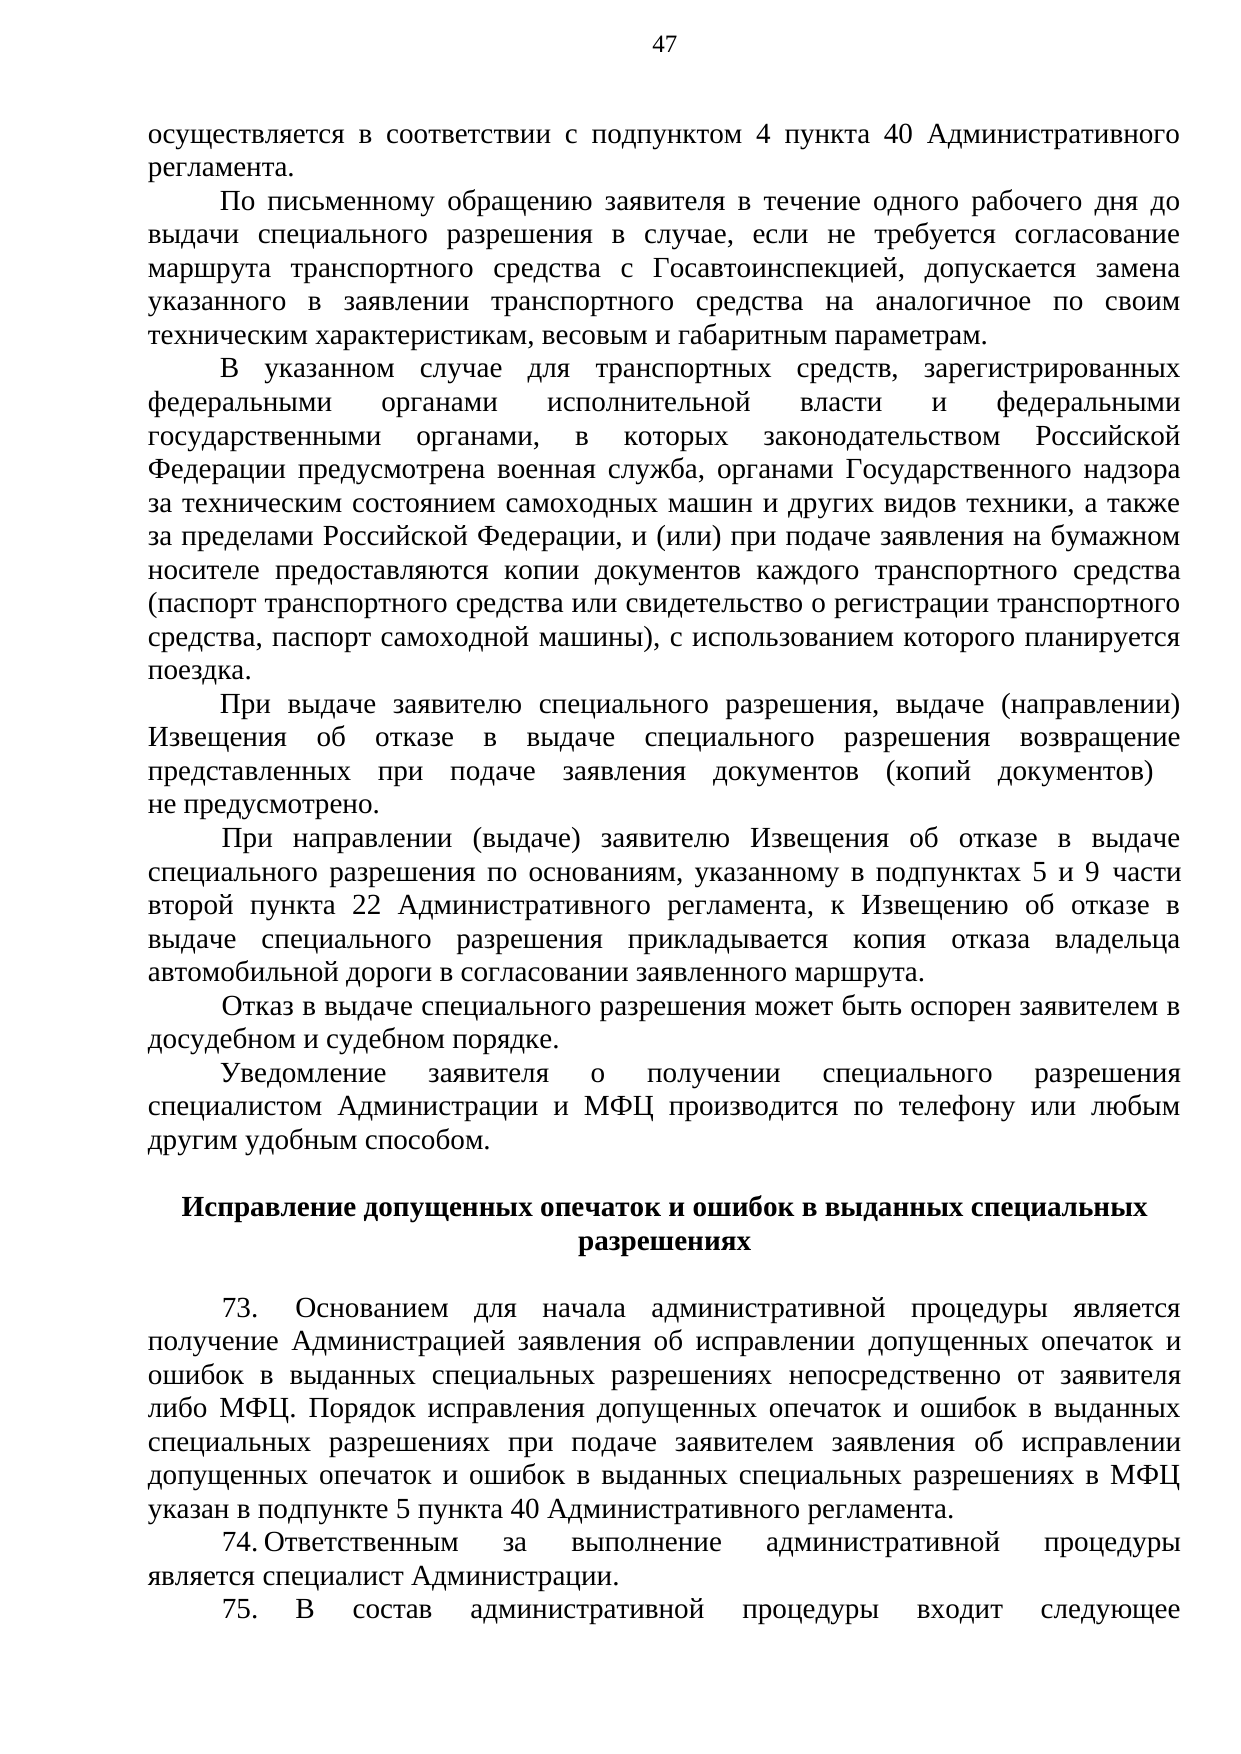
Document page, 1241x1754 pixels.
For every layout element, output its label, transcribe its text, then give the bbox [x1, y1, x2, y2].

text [148, 116, 1181, 183]
text Отказ в выдаче специального разрешения может быть оспорен заявителем в досудебном и судебном порядке. [148, 988, 1181, 1055]
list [148, 1592, 1181, 1625]
text Исправление допущенных опечаток и ошибок в выданных специальных разрешениях [148, 1189, 1181, 1256]
text По письменному обращению заявителя в течение одного рабочего дня до выдачи специального разрешения в случае, если не требуется согласование маршрута транспортного средства с Госавтоинспекцией, допускается замена указанного в заявлении транспортного средства на аналогичное по своим техническим характеристикам, весовым и габаритным параметрам. [148, 183, 1181, 351]
text При направлении (выдаче) заявителю Извещения об отказе в выдаче специального разрешения по основаниям, указанному в подпунктах 5 и 9 части второй пункта 22 Административного регламента, к Извещению об отказе в выдаче специального разрешения прикладывается копия отказа владельца автомобильной дороги в согласовании заявленного маршрута. [148, 820, 1181, 988]
text При выдаче заявителю специального разрешения, выдаче (направлении) Извещения об отказе в выдаче специального разрешения возвращение представленных при подаче заявления документов (копий документов) не предусмотрено. [148, 686, 1181, 820]
list Ответственным за выполнение административной процедуры является специалист Администрации. [148, 1524, 1181, 1592]
text Уведомление заявителя о получении специального разрешения специалистом Администрации и МФЦ производится по телефону или любым другим удобным способом. [148, 1055, 1181, 1156]
list Основанием для начала административной процедуры является получение Администрацией заявления об исправлении допущенных опечаток и ошибок в выданных специальных разрешениях непосредственно от заявителя либо МФЦ. Порядок исправления допущенных опечаток и ошибок в выданных специальных разрешениях при подаче заявителем заявления об исправлении допущенных опечаток и ошибок в выданных специальных разрешениях в МФЦ указан в подпункте 5 пункта 40 Административного регламента. [148, 1290, 1181, 1524]
text В указанном случае для транспортных средств, зарегистрированных федеральными органами исполнительной власти и федеральными государственными органами, в которых законодательством Российской Федерации предусмотрена военная служба, органами Государственного надзора за техническим состоянием самоходных машин и других видов техники, а также за пределами Российской Федерации, и (или) при подаче заявления на бумажном носителе предоставляются копии документов каждого транспортного средства (паспорт транспортного средства или свидетельство о регистрации транспортного средства, паспорт самоходной машины), с использованием которого планируется поездка. [148, 351, 1181, 686]
